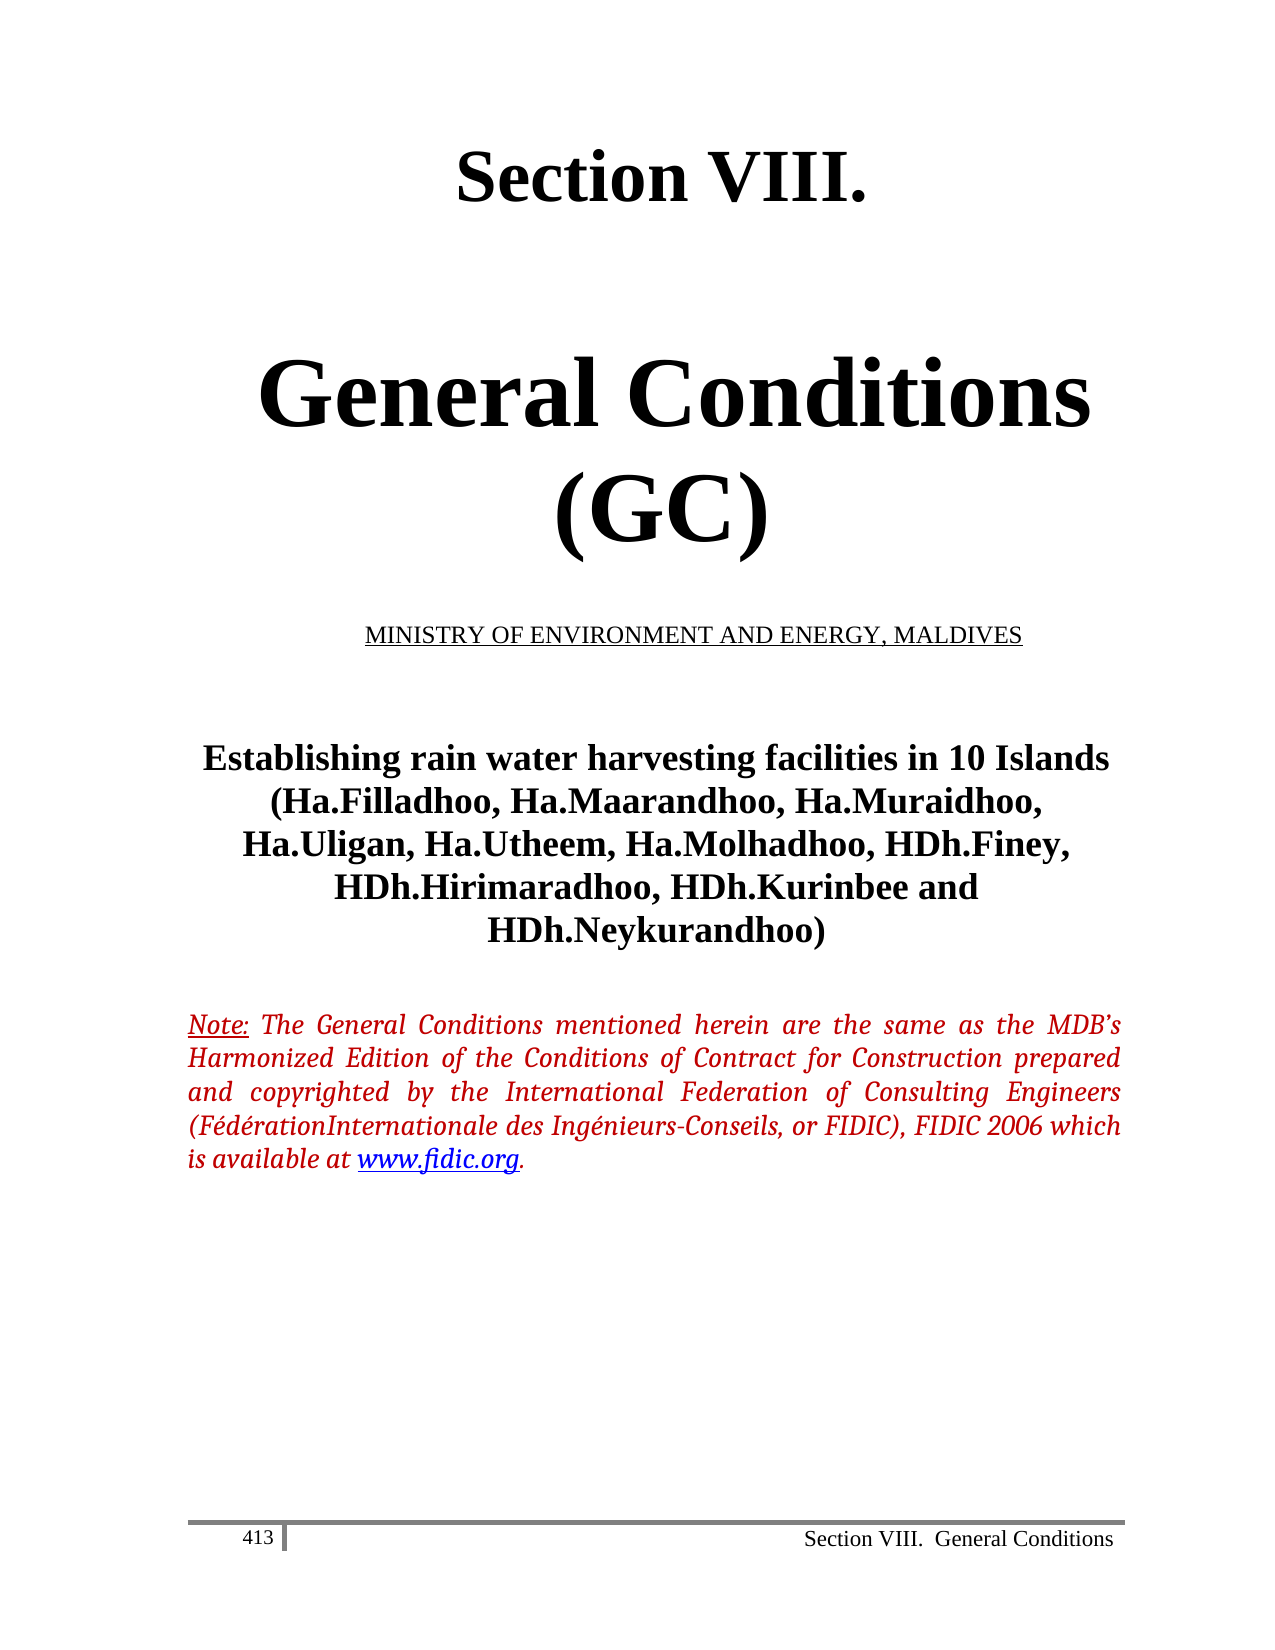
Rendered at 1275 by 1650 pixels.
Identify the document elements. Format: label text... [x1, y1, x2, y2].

text Note: The General Conditions mentioned herein are the same as the MDB’s Harmonized Edition of the Conditions of Contract for Construction prepared and copyrighted by the International Federation of Consulting Engineers (FédérationInternationale des Ingénieurs-Conseils, or FIDIC), FIDIC 2006 which is available at www.fidic.org. [187, 1008, 1125, 1176]
table_header Section VIII. General Conditions (GC) [188, 131, 1136, 562]
text Establishing rain water harvesting facilities in 10 Islands (Ha.Filladhoo, Ha.Maarandhoo, Ha.Muraidhoo, Ha.Uligan, Ha.Utheem, Ha.Molhadhoo, HDh.Finey, HDh.Hirimaradhoo, HDh.Kurinbee and HDh.Neykurandhoo) [187, 735, 1125, 951]
text MINISTRY OF ENVIRONMENT AND ENERGY, MALDIVES [262, 620, 1125, 649]
